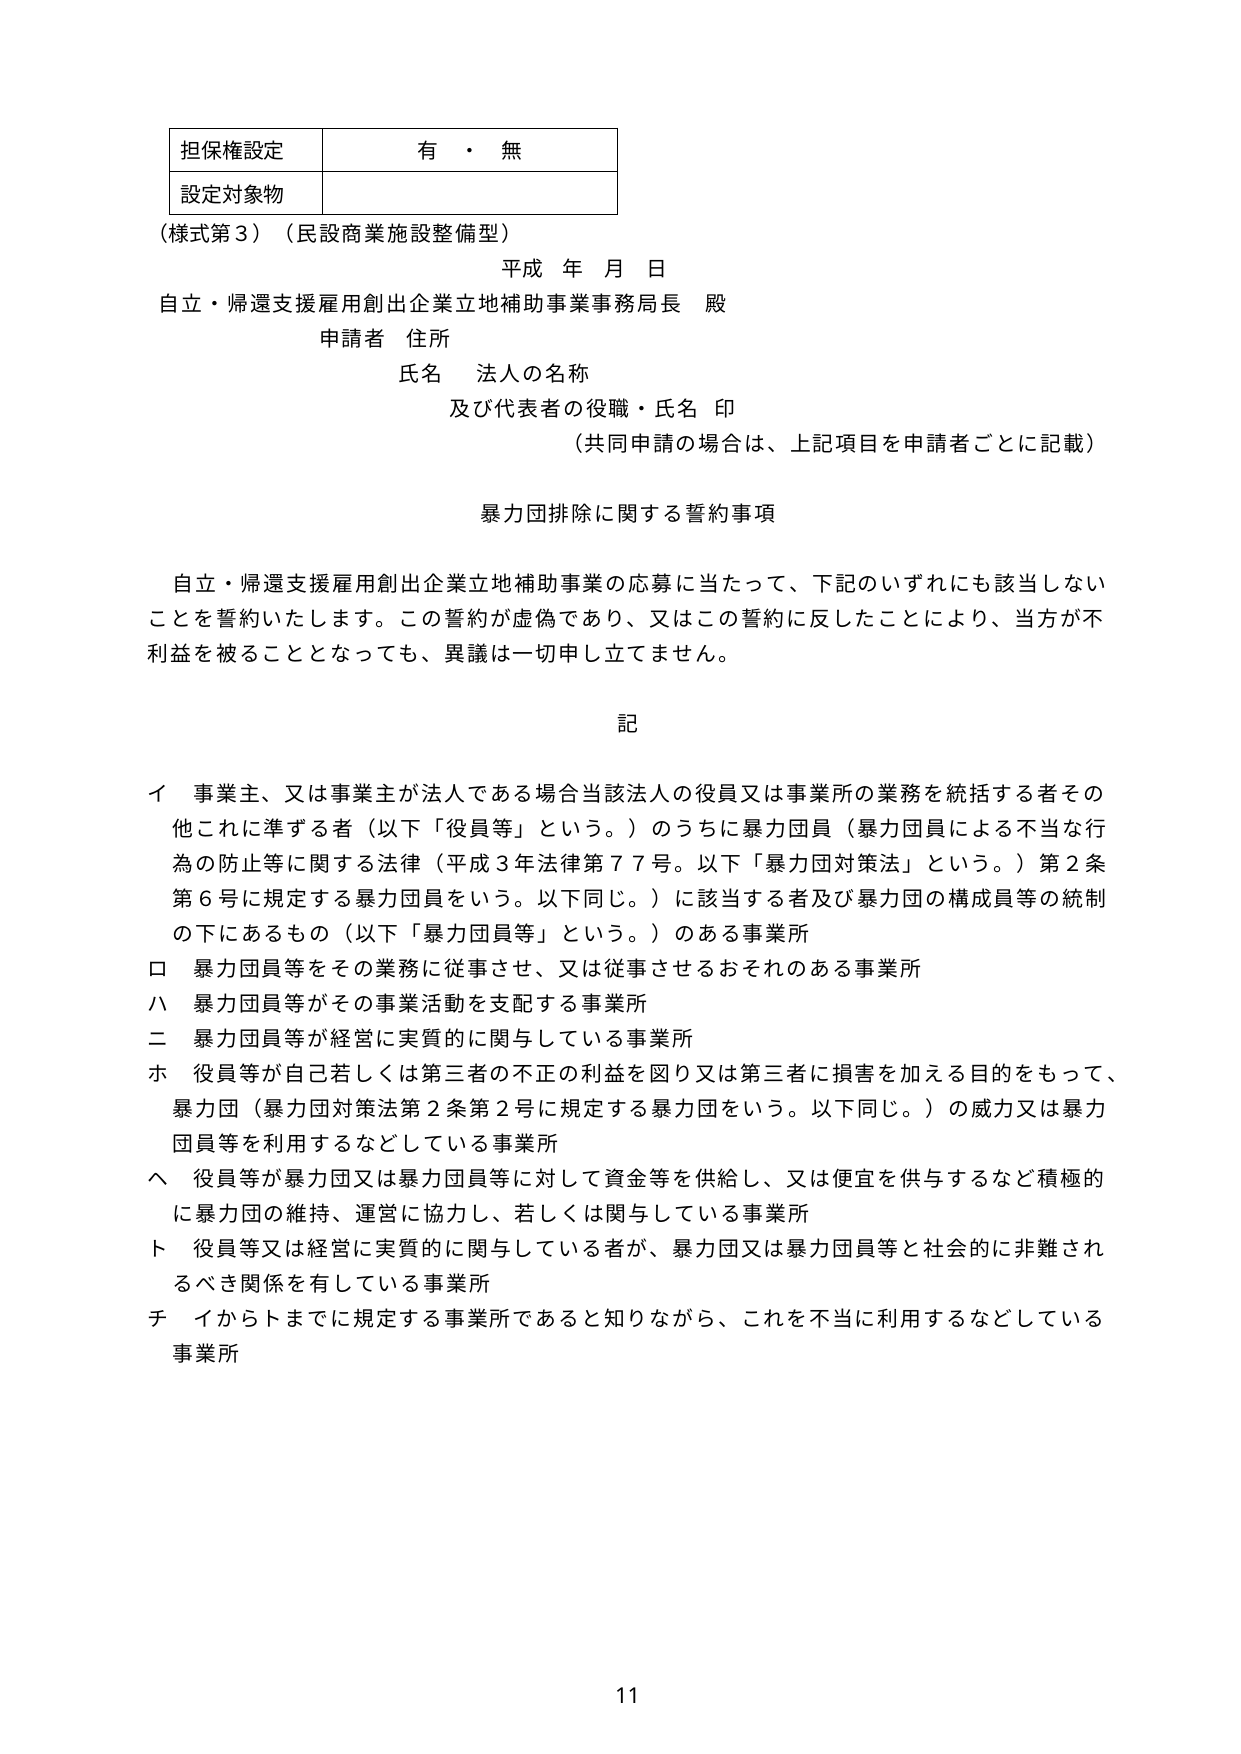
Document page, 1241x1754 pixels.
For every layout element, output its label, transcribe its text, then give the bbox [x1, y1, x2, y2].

text チ イからトまでに規定する事業所であると知りながら、これを不当に利用するなどしている事業所 [148, 1300, 1107, 1370]
text 氏名 法人の名称 [148, 355, 1107, 390]
text ト 役員等又は経営に実質的に関与している者が、暴力団又は暴力団員等と社会的に非難されるべき関係を有している事業所 [148, 1230, 1107, 1300]
text 記 [148, 705, 1107, 740]
text 及び代表者の役職・氏名 印 [148, 390, 1107, 425]
text 自立・帰還支援雇用創出企業立地補助事業事務局長 殿 [148, 285, 1107, 320]
text 平成 年 月 日 [148, 250, 1107, 285]
text ヘ 役員等が暴力団又は暴力団員等に対して資金等を供給し、又は便宜を供与するなど積極的に暴力団の維持、運営に協力し、若しくは関与している事業所 [148, 1160, 1107, 1230]
text ロ 暴力団員等をその業務に従事させ、又は従事させるおそれのある事業所 [148, 950, 1107, 985]
text 申請者 住所 [148, 320, 1107, 355]
table_header 担保権設定 [170, 129, 322, 171]
table_header 有 ・ 無 [323, 129, 617, 171]
text ニ 暴力団員等が経営に実質的に関与している事業所 [148, 1020, 1107, 1055]
text （様式第３）（民設商業施設整備型） [148, 215, 1107, 250]
text ハ 暴力団員等がその事業活動を支配する事業所 [148, 985, 1107, 1020]
text ホ 役員等が自己若しくは第三者の不正の利益を図り又は第三者に損害を加える目的をもって、暴力団（暴力団対策法第２条第２号に規定する暴力団をいう。以下同じ。）の威力又は暴力団員等を利用するなどしている事業所 [148, 1055, 1107, 1160]
table_cell [323, 172, 617, 214]
text （共同申請の場合は、上記項目を申請者ごとに記載） [148, 425, 1107, 460]
text イ 事業主、又は事業主が法人である場合当該法人の役員又は事業所の業務を統括する者その他これに準ずる者（以下「役員等」という。）のうちに暴力団員（暴力団員による不当な行為の防止等に関する法律（平成３年法律第７７号。以下「暴力団対策法」という。）第２条第６号に規定する暴力団員をいう。以下同じ。）に該当する者及び暴力団の構成員等の統制の下にあるもの（以下「暴力団員等」という。）のある事業所 [148, 775, 1107, 950]
text 暴力団排除に関する誓約事項 [148, 495, 1107, 530]
text 自立・帰還支援雇用創出企業立地補助事業の応募に当たって、下記のいずれにも該当しないことを誓約いたします。この誓約が虚偽であり、又はこの誓約に反したことにより、当方が不利益を被ることとなっても、異議は一切申し立てません。 [148, 565, 1107, 670]
table_cell 設定対象物 [170, 172, 322, 214]
